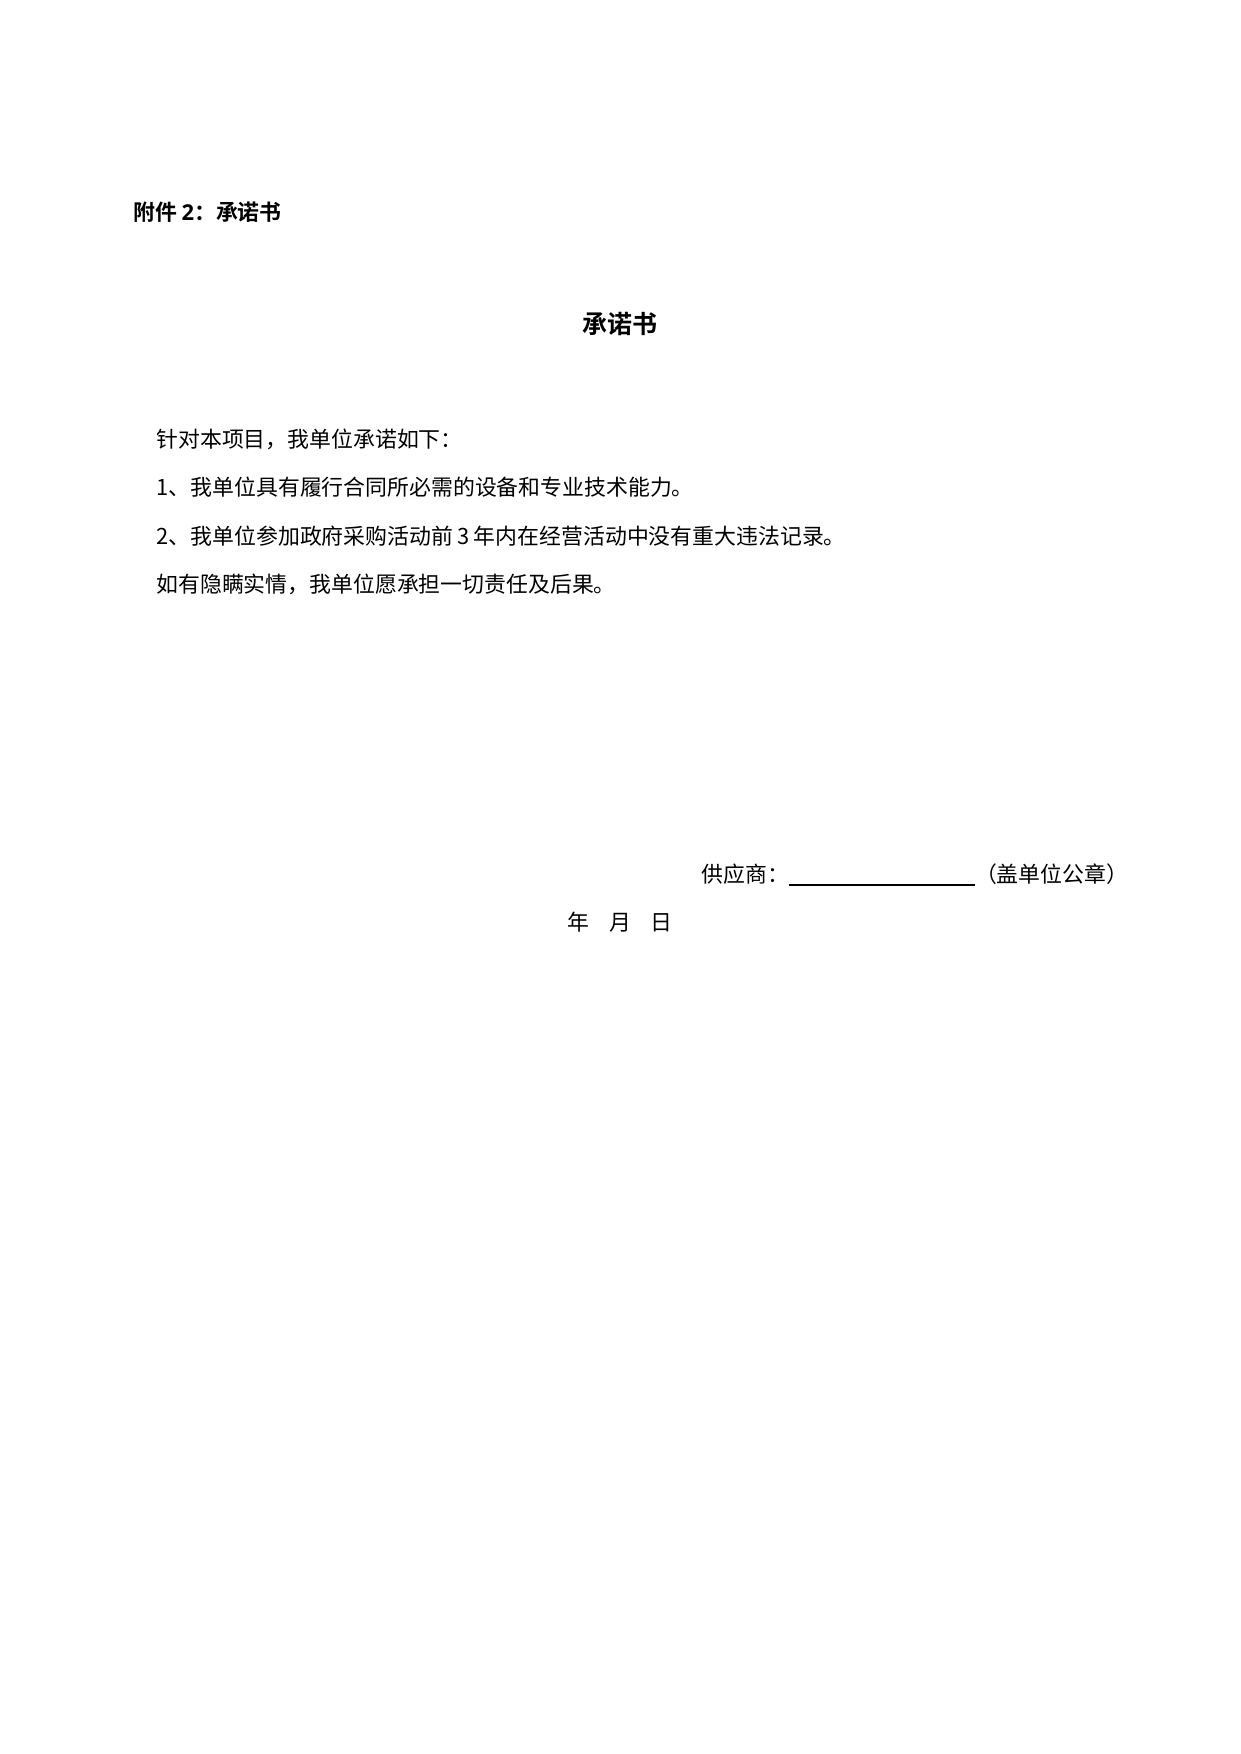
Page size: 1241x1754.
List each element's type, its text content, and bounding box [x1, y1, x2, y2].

text 附件2：承诺书 [112, 194, 1128, 227]
text 针对本项目，我单位承诺如下： [112, 422, 1128, 454]
text 2、我单位参加政府采购活动前3年内在经营活动中没有重大违法记录。 [112, 518, 1128, 551]
text 承诺书 [112, 290, 1128, 355]
text 1、我单位具有履行合同所必需的设备和专业技术能力。 [112, 470, 1128, 502]
text 如有隐瞒实情，我单位愿承担一切责任及后果。 [112, 567, 1128, 599]
text 年 月 日 [112, 905, 1128, 937]
text 供应商： （盖单位公章） [112, 857, 1128, 889]
